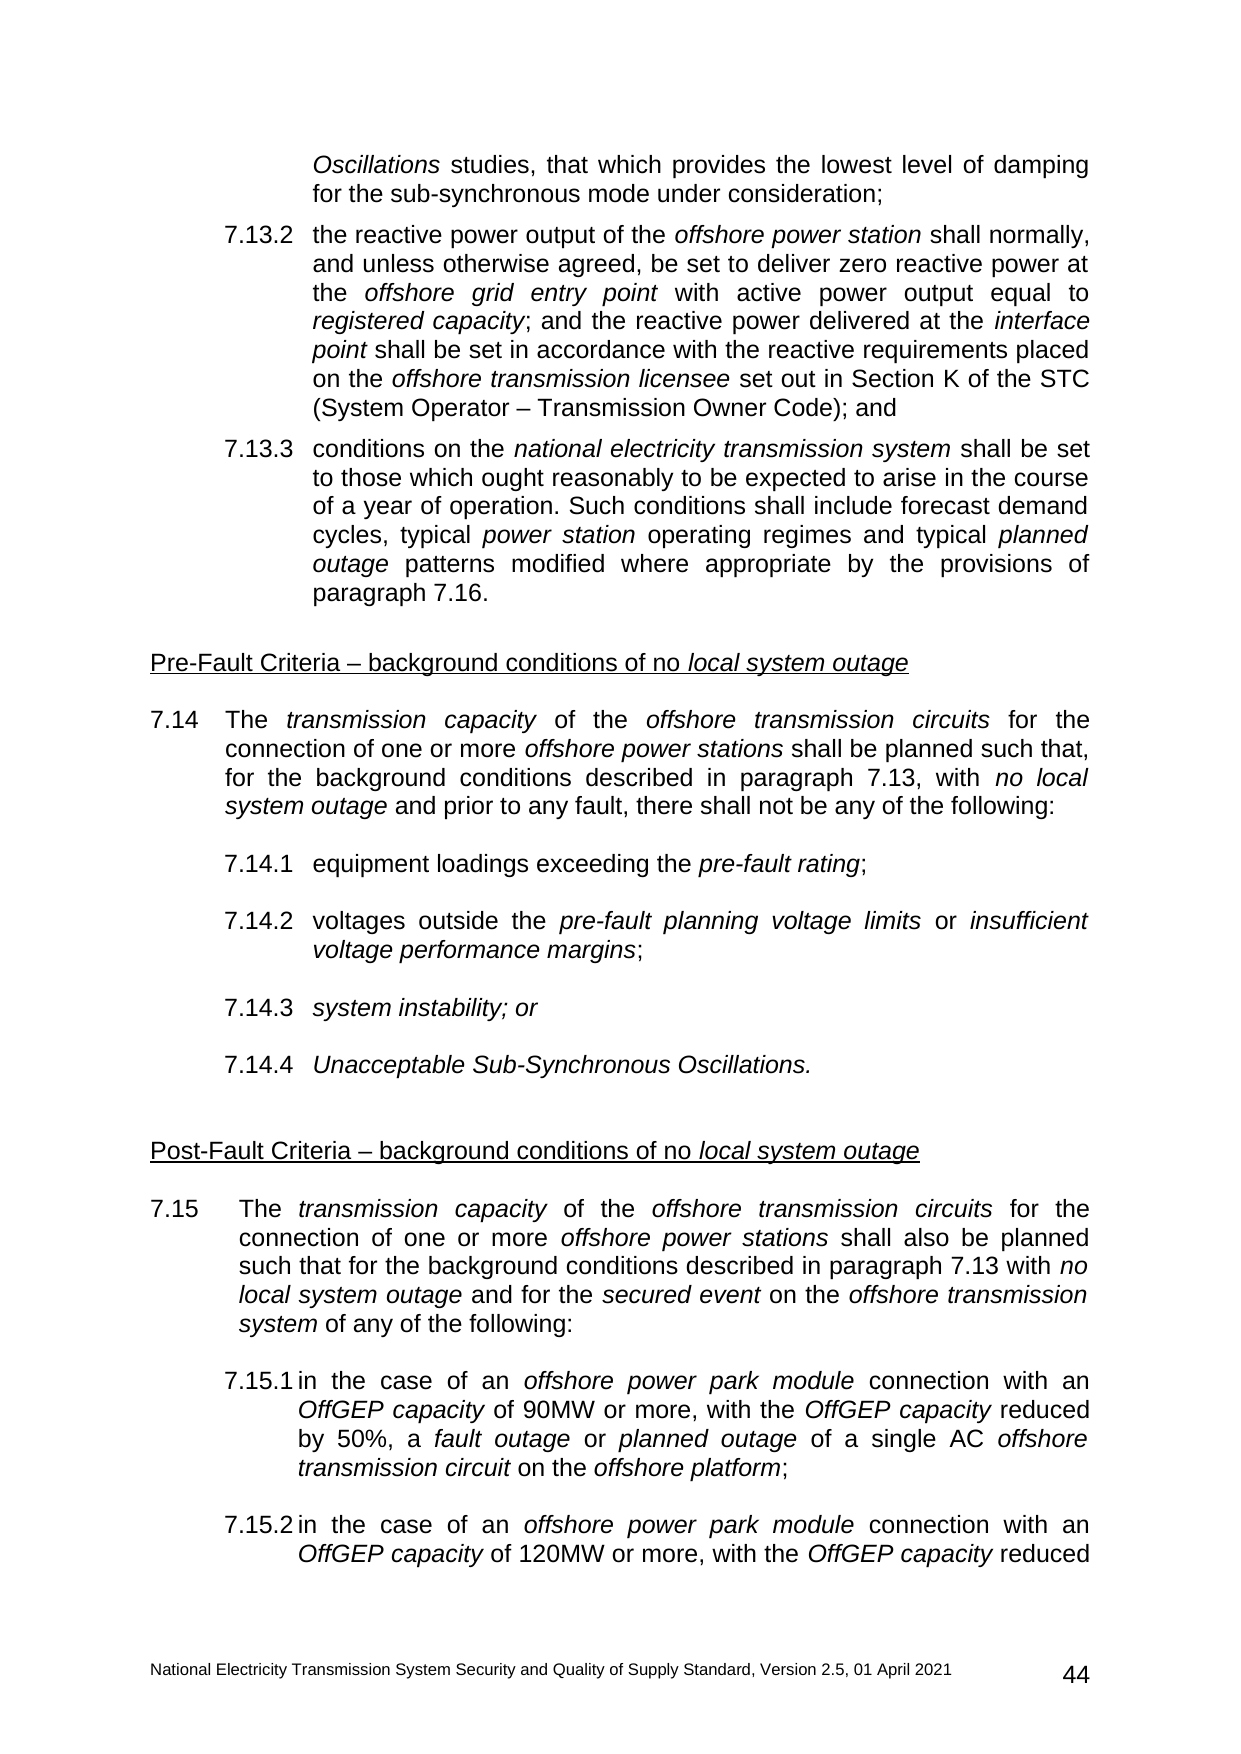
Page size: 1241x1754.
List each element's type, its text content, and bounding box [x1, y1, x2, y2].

text Pre-Fault Criteria – background conditions of no local system outage [150, 647, 1090, 676]
text 7.14.1 equipment loadings exceeding the pre-fault rating; [224, 849, 1090, 877]
text Post-Fault Criteria – background conditions of no local system outage [150, 1136, 1090, 1165]
text 7.14.2 voltages outside the pre-fault planning voltage limits or insufficient voltage performance margins; [224, 906, 1090, 964]
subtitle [224, 150, 1090, 207]
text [224, 1510, 1090, 1567]
text 7.15 The transmission capacity of the offshore transmission circuits for the connection of one or more offshore power stations shall also be planned such that for the background conditions described in paragraph 7.13 with no local system outage and for the secured event on the offshore transmission system of any of the following: [150, 1194, 1090, 1337]
text 7.14 The transmission capacity of the offshore transmission circuits for the connection of one or more offshore power stations shall be planned such that, for the background conditions described in paragraph 7.13, with no local system outage and prior to any fault, there shall not be any of the following: [150, 705, 1090, 820]
text 7.14.4 Unacceptable Sub-Synchronous Oscillations. [224, 1050, 1090, 1079]
subtitle 7.13.2 the reactive power output of the offshore power station shall normally, and unless otherwise agreed, be set to deliver zero reactive power at the offshore grid entry point with active power output equal to registered capacity; and the reactive power delivered at the interface point shall be set in accordance with the reactive requirements placed on the offshore transmission licensee set out in Section K of the STC (System Operator – Transmission Owner Code); and [224, 220, 1090, 421]
text 7.15.1 in the case of an offshore power park module connection with an OffGEP capacity of 90MW or more, with the OffGEP capacity reduced by 50%, a fault outage or planned outage of a single AC offshore transmission circuit on the offshore platform; [224, 1366, 1090, 1481]
text 7.14.3 system instability; or [224, 992, 1090, 1021]
subtitle 7.13.3 conditions on the national electricity transmission system shall be set to those which ought reasonably to be expected to arise in the course of a year of operation. Such conditions shall include forecast demand cycles, typical power station operating regimes and typical planned outage patterns modified where appropriate by the provisions of paragraph 7.16. [224, 434, 1090, 606]
